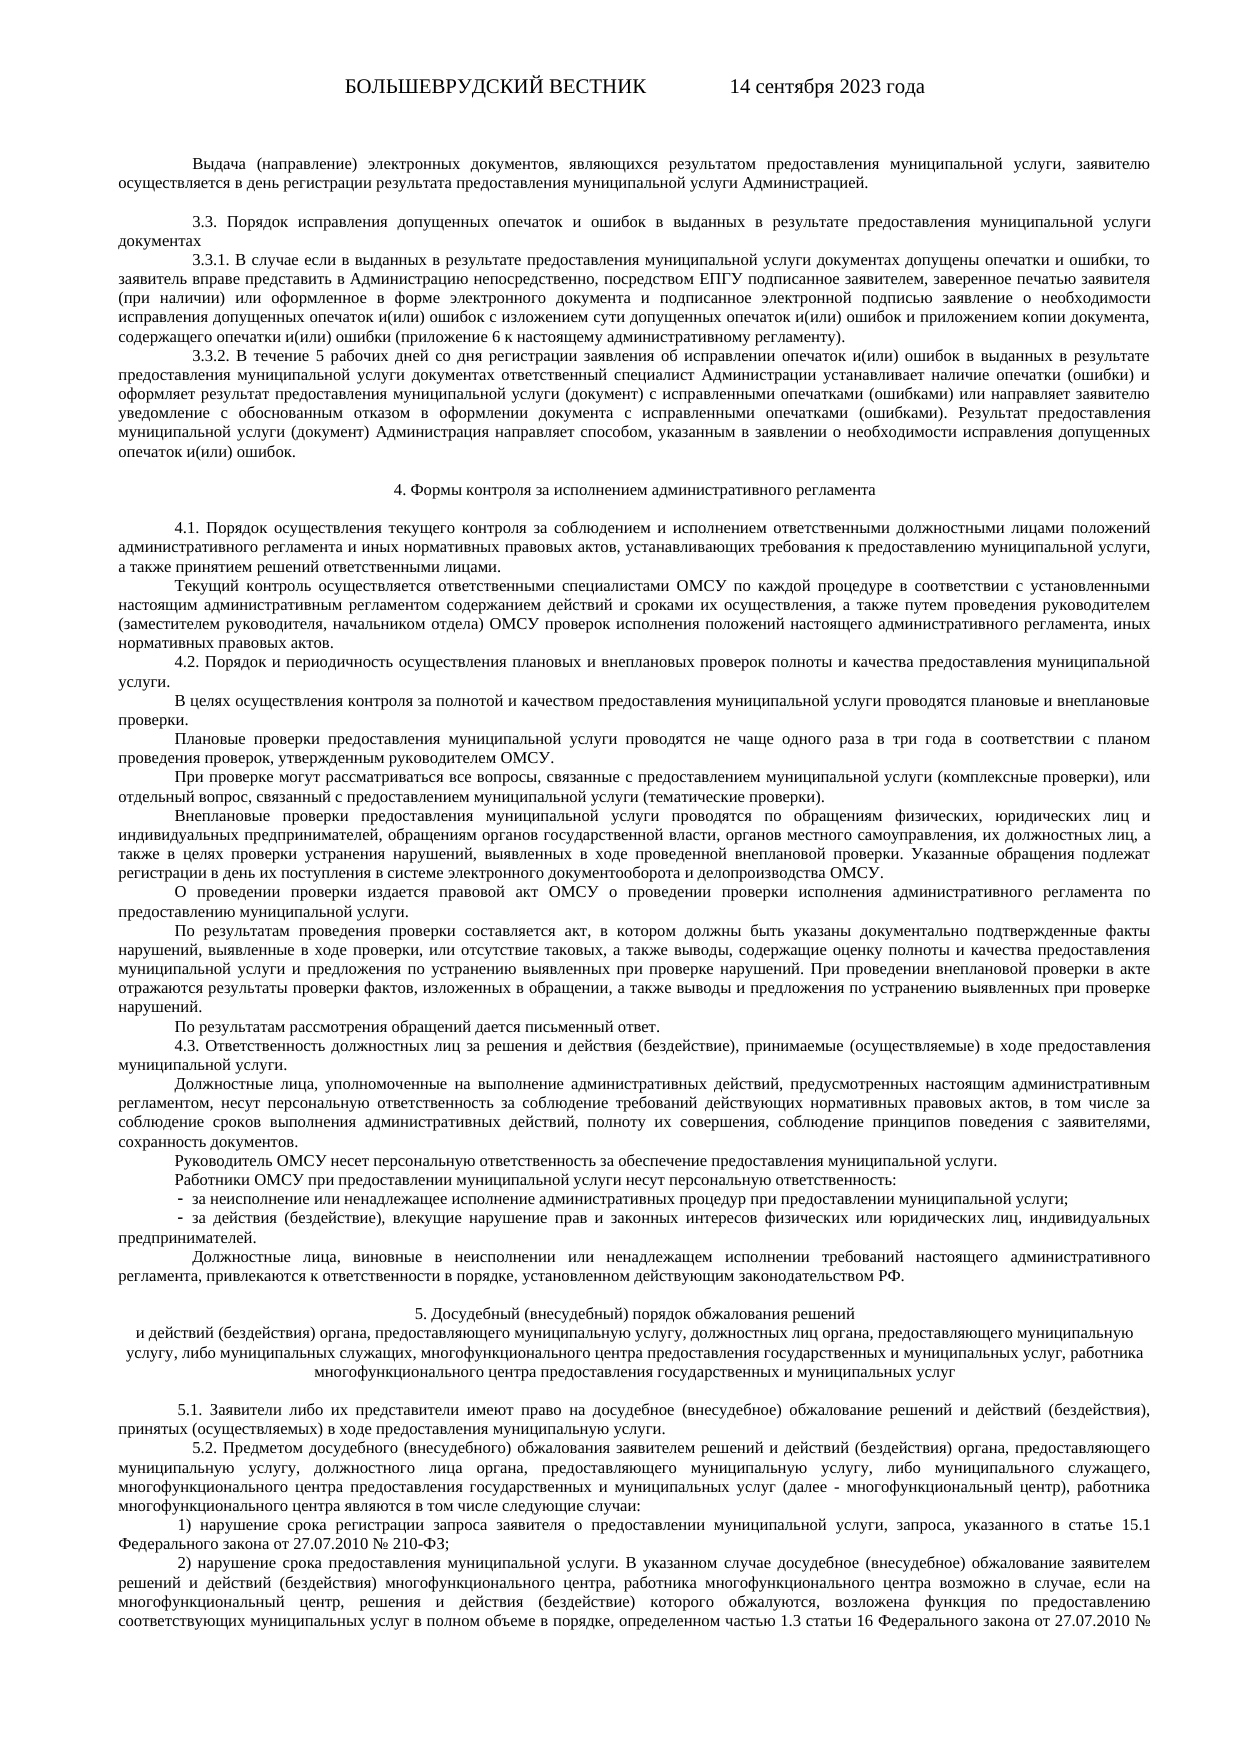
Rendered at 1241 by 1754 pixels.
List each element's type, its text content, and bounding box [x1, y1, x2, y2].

text 5. Досудебный (внесудебный) порядок обжалования решений [118, 1304, 1152, 1323]
text 1) нарушение срока регистрации запроса заявителя о предоставлении муниципальной услуги, запроса, указанного в статье 15.1 Федерального закона от 27.07.2010 № 210-ФЗ; [118, 1515, 1152, 1553]
text При проверке могут рассматриваться все вопросы, связанные с предоставлением муниципальной услуги (комплексные проверки), или отдельный вопрос, связанный с предоставлением муниципальной услуги (тематические проверки). [118, 767, 1152, 806]
text Работники ОМСУ при предоставлении муниципальной услуги несут персональную ответственность: [118, 1170, 1152, 1189]
list за действия (бездействие), влекущие нарушение прав и законных интересов физических или юридических лиц, индивидуальных предпринимателей. [118, 1208, 1152, 1247]
text 4. Формы контроля за исполнением административного регламента [118, 480, 1152, 499]
list за неисполнение или ненадлежащее исполнение административных процедур при предоставлении муниципальной услуги; [118, 1189, 1152, 1208]
text В целях осуществления контроля за полнотой и качеством предоставления муниципальной услуги проводятся плановые и внеплановые проверки. [118, 691, 1152, 729]
text 3.3. Порядок исправления допущенных опечаток и ошибок в выданных в результате предоставления муниципальной услуги документах [118, 211, 1152, 250]
text Текущий контроль осуществляется ответственными специалистами ОМСУ по каждой процедуре в соответствии с установленными настоящим административным регламентом содержанием действий и сроками их осуществления, а также путем проведения руководителем (заместителем руководителя, начальником отдела) ОМСУ проверок исполнения положений настоящего административного регламента, иных нормативных правовых актов. [118, 576, 1152, 652]
text 5.1. Заявители либо их представители имеют право на досудебное (внесудебное) обжалование решений и действий (бездействия), принятых (осуществляемых) в ходе предоставления муниципальную услуги. [118, 1400, 1152, 1438]
text 4.3. Ответственность должностных лиц за решения и действия (бездействие), принимаемые (осуществляемые) в ходе предоставления муниципальной услуги. [118, 1036, 1152, 1074]
text О проведении проверки издается правовой акт ОМСУ о проведении проверки исполнения административного регламента по предоставлению муниципальной услуги. [118, 882, 1152, 921]
text 4.1. Порядок осуществления текущего контроля за соблюдением и исполнением ответственными должностными лицами положений административного регламента и иных нормативных правовых актов, устанавливающих требования к предоставлению муниципальной услуги, а также принятием решений ответственными лицами. [118, 518, 1152, 576]
text 4.2. Порядок и периодичность осуществления плановых и внеплановых проверок полноты и качества предоставления муниципальной услуги. [118, 652, 1152, 691]
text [118, 1553, 1152, 1630]
text По результатам рассмотрения обращений дается письменный ответ. [118, 1016, 1152, 1036]
text 5.2. Предметом досудебного (внесудебного) обжалования заявителем решений и действий (бездействия) органа, предоставляющего муниципальную услугу, должностного лица органа, предоставляющего муниципальную услугу, либо муниципального служащего, многофункционального центра предоставления государственных и муниципальных услуг (далее - многофункциональный центр), работника многофункционального центра являются в том числе следующие случаи: [118, 1438, 1152, 1515]
text Должностные лица, виновные в неисполнении или ненадлежащем исполнении требований настоящего административного регламента, привлекаются к ответственности в порядке, установленном действующим законодательством РФ. [118, 1247, 1152, 1285]
text Руководитель ОМСУ несет персональную ответственность за обеспечение предоставления муниципальной услуги. [118, 1151, 1152, 1170]
text 3.3.1. В случае если в выданных в результате предоставления муниципальной услуги документах допущены опечатки и ошибки, то заявитель вправе представить в Администрацию непосредственно, посредством ЕПГУ подписанное заявителем, заверенное печатью заявителя (при наличии) или оформленное в форме электронного документа и подписанное электронной подписью заявление о необходимости исправления допущенных опечаток и(или) ошибок с изложением сути допущенных опечаток и(или) ошибок и приложением копии документа, содержащего опечатки и(или) ошибки (приложение 6 к настоящему административному регламенту). [118, 250, 1152, 346]
text Выдача (направление) электронных документов, являющихся результатом предоставления муниципальной услуги, заявителю осуществляется в день регистрации результата предоставления муниципальной услуги Администрацией. [118, 154, 1152, 192]
text и действий (бездействия) органа, предоставляющего муниципальную услугу, должностных лиц органа, предоставляющего муниципальную услугу, либо муниципальных служащих, многофункционального центра предоставления государственных и муниципальных услуг, работника многофункционального центра предоставления государственных и муниципальных услуг [118, 1323, 1152, 1381]
text По результатам проведения проверки составляется акт, в котором должны быть указаны документально подтвержденные факты нарушений, выявленные в ходе проверки, или отсутствие таковых, а также выводы, содержащие оценку полноты и качества предоставления муниципальной услуги и предложения по устранению выявленных при проверке нарушений. При проведении внеплановой проверки в акте отражаются результаты проверки фактов, изложенных в обращении, а также выводы и предложения по устранению выявленных при проверке нарушений. [118, 921, 1152, 1016]
text Внеплановые проверки предоставления муниципальной услуги проводятся по обращениям физических, юридических лиц и индивидуальных предпринимателей, обращениям органов государственной власти, органов местного самоуправления, их должностных лиц, а также в целях проверки устранения нарушений, выявленных в ходе проведенной внеплановой проверки. Указанные обращения подлежат регистрации в день их поступления в системе электронного документооборота и делопроизводства ОМСУ. [118, 806, 1152, 882]
text 3.3.2. В течение 5 рабочих дней со дня регистрации заявления об исправлении опечаток и(или) ошибок в выданных в результате предоставления муниципальной услуги документах ответственный специалист Администрации устанавливает наличие опечатки (ошибки) и оформляет результат предоставления муниципальной услуги (документ) с исправленными опечатками (ошибками) или направляет заявителю уведомление с обоснованным отказом в оформлении документа с исправленными опечатками (ошибками). Результат предоставления муниципальной услуги (документ) Администрация направляет способом, указанным в заявлении о необходимости исправления допущенных опечаток и(или) ошибок. [118, 346, 1152, 461]
text Должностные лица, уполномоченные на выполнение административных действий, предусмотренных настоящим административным регламентом, несут персональную ответственность за соблюдение требований действующих нормативных правовых актов, в том числе за соблюдение сроков выполнения административных действий, полноту их совершения, соблюдение принципов поведения с заявителями, сохранность документов. [118, 1074, 1152, 1151]
text Плановые проверки предоставления муниципальной услуги проводятся не чаще одного раза в три года в соответствии с планом проведения проверок, утвержденным руководителем ОМСУ. [118, 729, 1152, 767]
